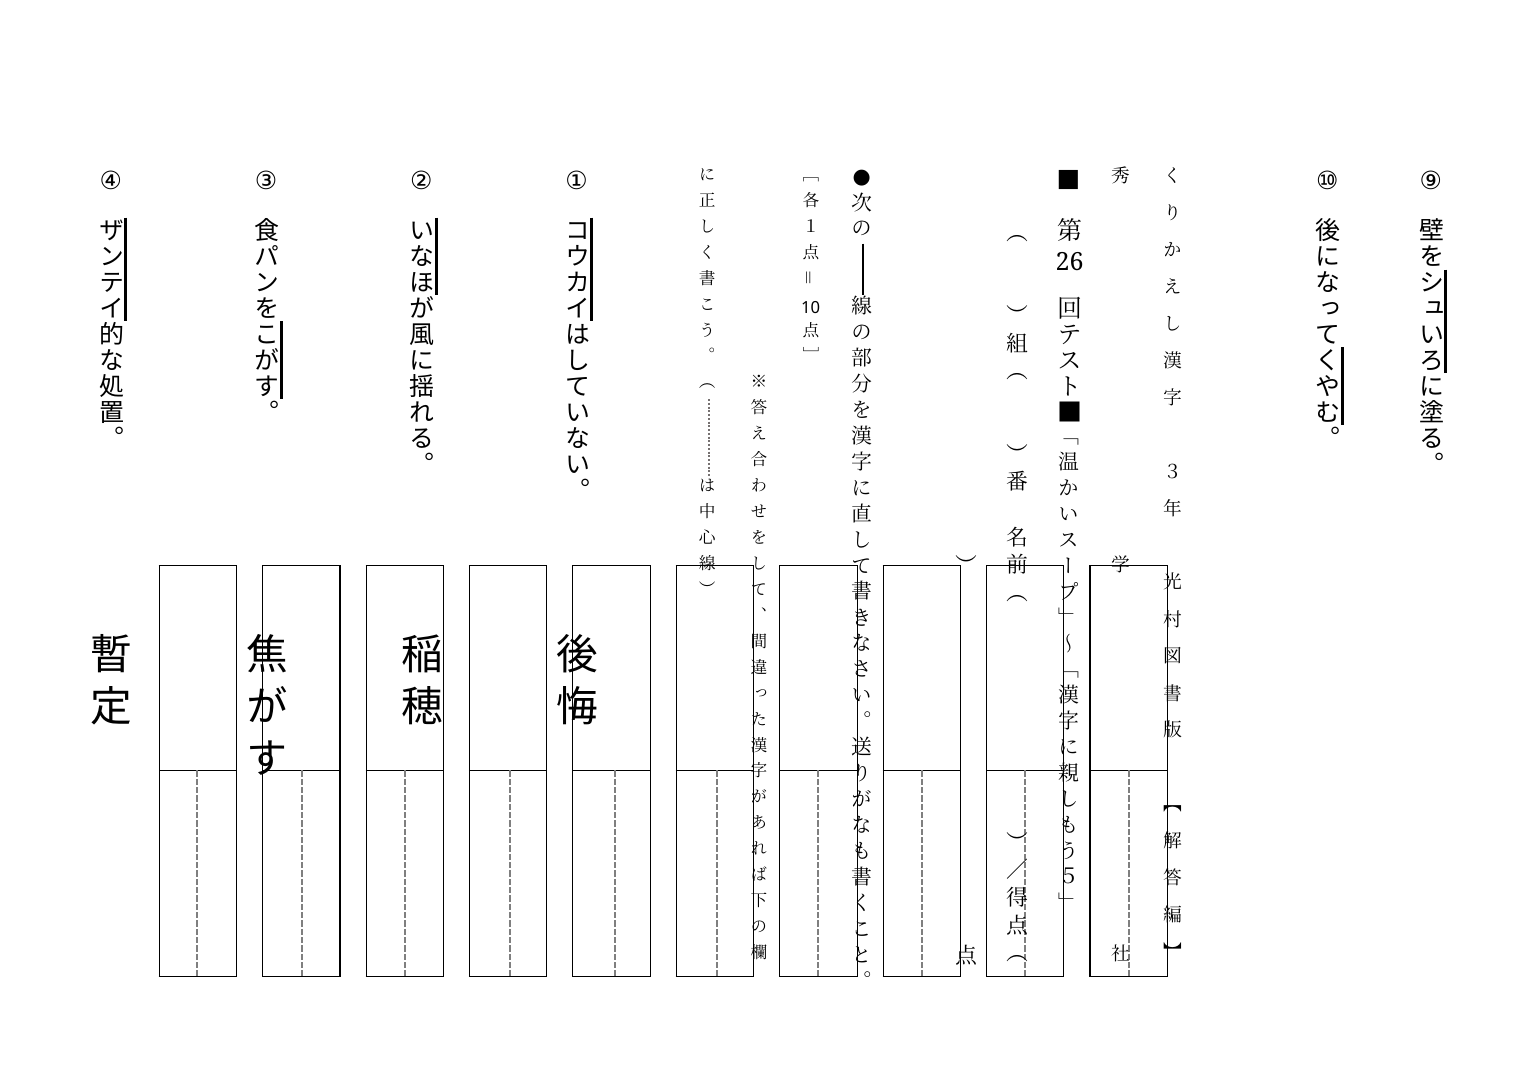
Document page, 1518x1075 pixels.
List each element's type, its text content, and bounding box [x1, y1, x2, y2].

text くりかえし漢字 ３年 光村図書版 【解答編】 秀学社 [1095, 166, 1199, 969]
text ②いなほが風に揺れる。 稲穂 [371, 166, 474, 969]
text ※答え合わせをして、間違った漢字があれば下の欄に正しく書こう。（ は中心線） [681, 166, 785, 969]
text ④ザンテイ的な処置。 暫定 [60, 166, 163, 969]
text ③食パンをこがす。 焦がす [215, 166, 319, 969]
text （ ）組（ ）番 名前（ ）／得点（ ）点 [940, 166, 1043, 969]
text ●次の 線の部分を漢字に直して書きなさい。送りがなも書くこと。［各１点＝10点］ [785, 166, 888, 969]
text ■第26回テスト■「温かいスープ」～「漢字に親しもう５」 [1043, 166, 1095, 969]
text ①コウカイはしていない。 後悔 [526, 166, 629, 969]
text ⑩後になってくやむ。 [1302, 166, 1354, 969]
text ⑨壁をシュいろに塗る。 [1406, 166, 1458, 969]
